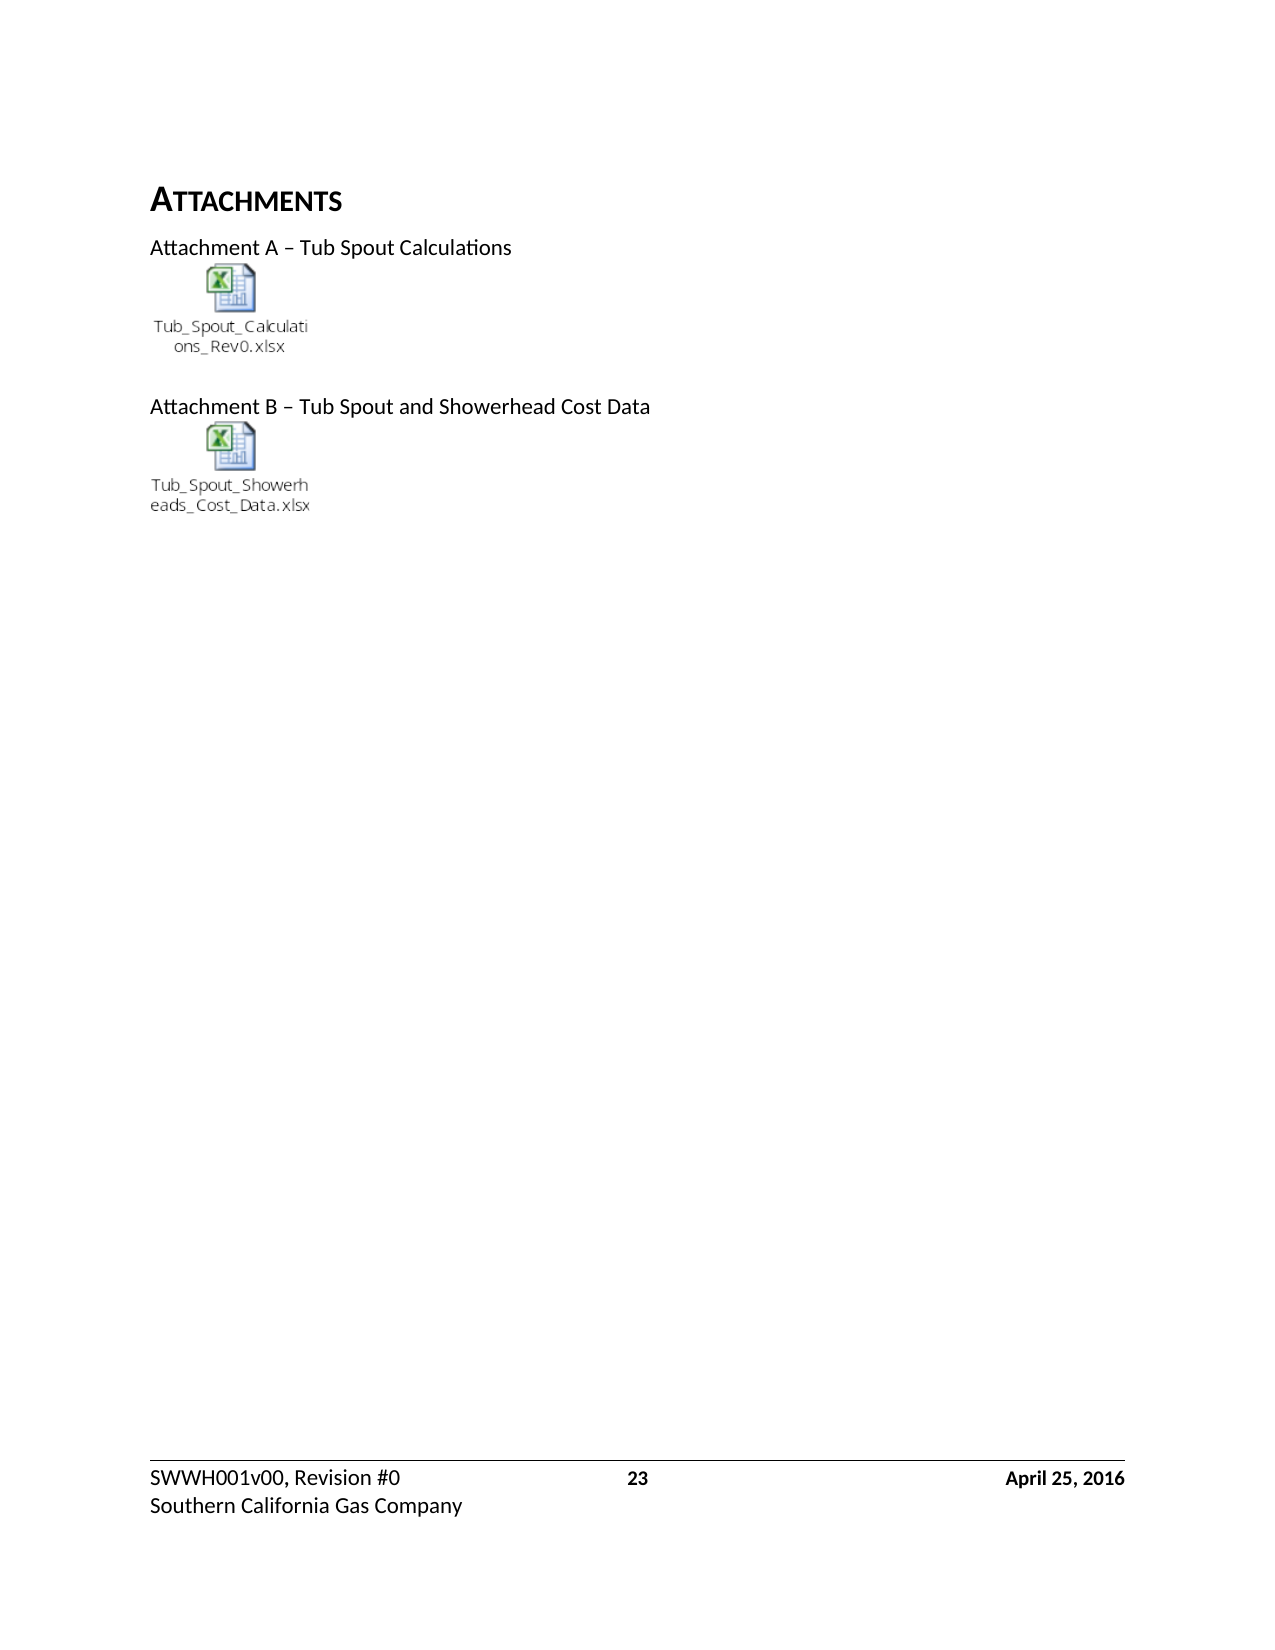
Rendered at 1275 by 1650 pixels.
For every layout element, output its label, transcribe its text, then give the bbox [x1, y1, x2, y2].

text Attachment B – Tub Spout and Showerhead Cost Data [150, 392, 1125, 420]
subtitle Attachments [150, 175, 1125, 221]
text Attachment A – Tub Spout Calculations [150, 233, 1125, 261]
